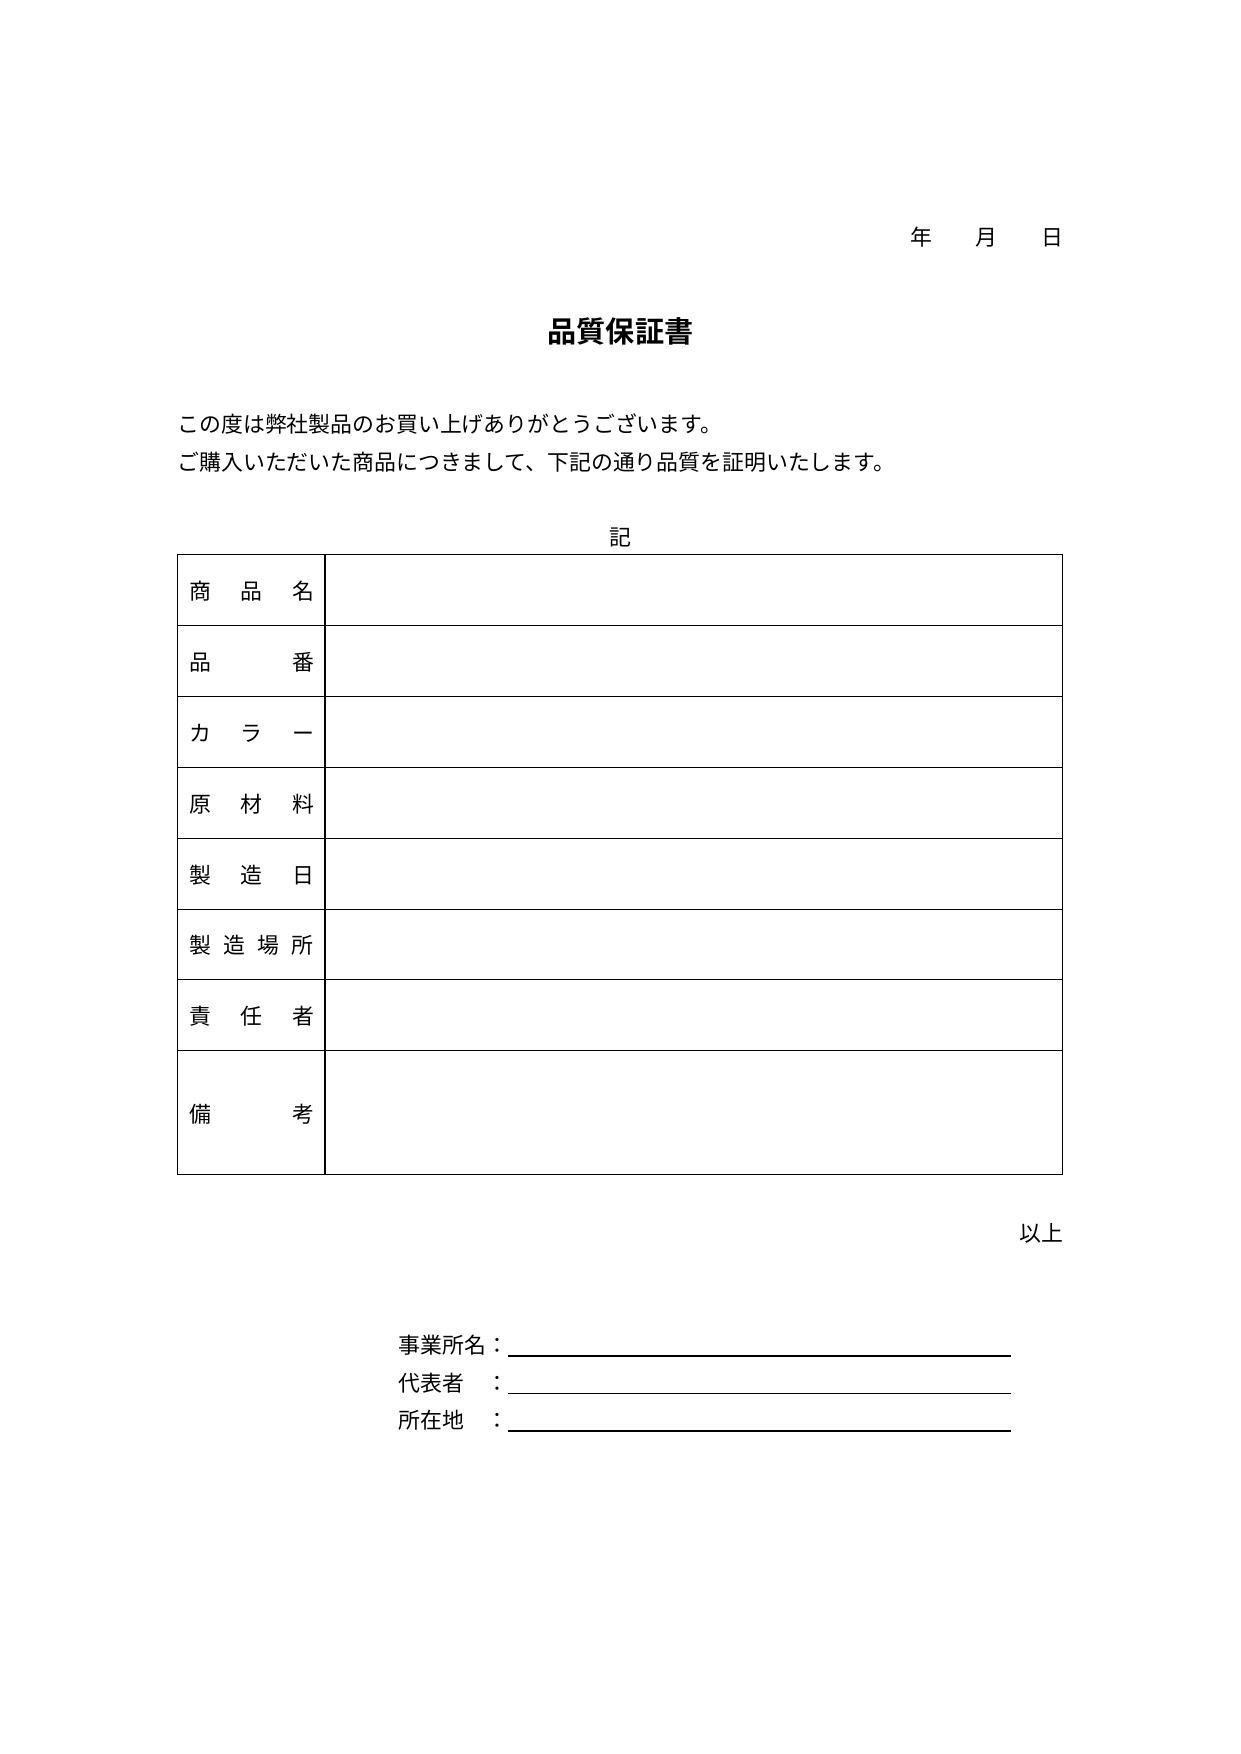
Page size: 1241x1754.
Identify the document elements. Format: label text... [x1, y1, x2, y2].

table_cell 製造場所 [178, 910, 324, 979]
text この度は弊社製品のお買い上げありがとうございます。 [177, 404, 1063, 442]
text 以上 [177, 1213, 1063, 1250]
table_header 商品名 [178, 555, 324, 625]
text 事業所名： [177, 1325, 1063, 1363]
table_cell 原材料 [178, 768, 324, 838]
table_cell [326, 1051, 1062, 1174]
table_cell 備考 [178, 1051, 324, 1174]
table_cell 製造日 [178, 839, 324, 908]
table_header [326, 555, 1062, 625]
table_cell [326, 697, 1062, 767]
table_cell [326, 910, 1062, 979]
text ご購入いただいた商品につきまして、下記の通り品質を証明いたします。 [177, 442, 1063, 479]
subtitle 記 [177, 517, 1063, 554]
text 品質保証書 [177, 292, 1063, 367]
table_cell [326, 839, 1062, 908]
table_cell 責任者 [178, 980, 324, 1050]
table_cell 品番 [178, 626, 324, 696]
table_cell [326, 768, 1062, 838]
text 年 月 日 [177, 217, 1063, 254]
table_cell [326, 626, 1062, 696]
text 代表者 ： [177, 1363, 1063, 1400]
table_cell [326, 980, 1062, 1050]
text 所在地 ： [177, 1400, 1063, 1438]
table_cell カラー [178, 697, 324, 767]
